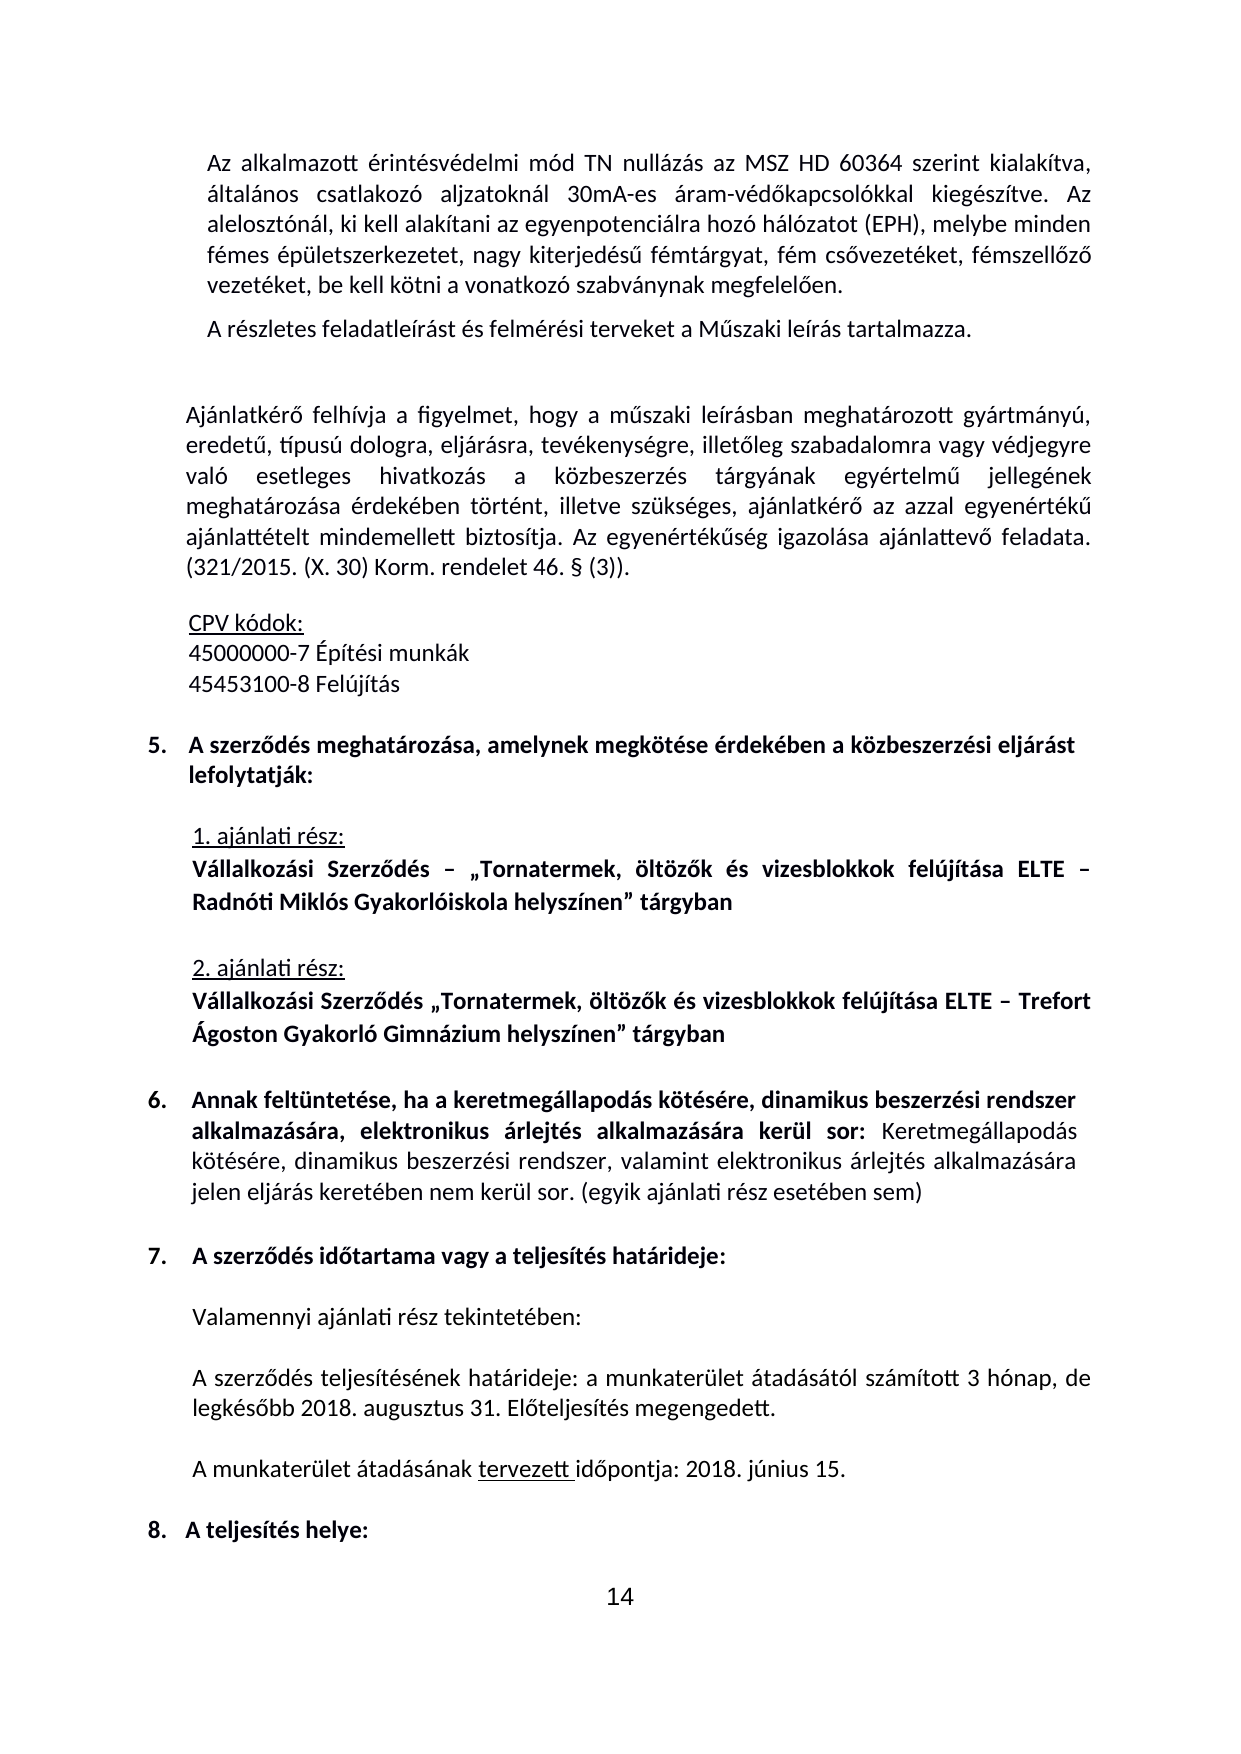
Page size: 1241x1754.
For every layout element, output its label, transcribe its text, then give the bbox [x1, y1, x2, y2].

text 5. A szerződés meghatározása, amelynek megkötése érdekében a közbeszerzési eljárást lefolytatják: [148, 729, 1077, 790]
list A szerződés időtartama vagy a teljesítés határideje: [148, 1240, 1077, 1270]
text 45453100-8 Felújítás [188, 668, 1093, 698]
text CPV kódok: [188, 607, 1093, 637]
text Valamennyi ajánlati rész tekintetében: [192, 1301, 1093, 1331]
text 2. ajánlati rész: [192, 952, 1093, 983]
text Az alkalmazott érintésvédelmi mód TN nullázás az MSZ HD 60364 szerint kialakítva, általános csatlakozó aljzatoknál 30mA-es áram-védőkapcsolókkal kiegészítve. Az alelosztónál, ki kell alakítani az egyenpotenciálra hozó hálózatot (EPH), melybe minden fémes épületszerkezetet, nagy kiterjedésű fémtárgyat, fém csővezetéket, fémszellőző vezetéket, be kell kötni a vonatkozó szabványnak megfelelően. [207, 148, 1093, 300]
text A részletes feladatleírást és felmérési terveket a Műszaki leírás tartalmazza. [207, 313, 1093, 343]
text Vállalkozási Szerződés „Tornatermek, öltözők és vizesblokkok felújítása ELTE – Trefort Ágoston Gyakorló Gimnázium helyszínen” tárgyban [192, 985, 1093, 1048]
list A teljesítés helye: [148, 1514, 1077, 1545]
text Ajánlatkérő felhívja a figyelmet, hogy a műszaki leírásban meghatározott gyártmányú, eredetű, típusú dologra, eljárásra, tevékenységre, illetőleg szabadalomra vagy védjegyre való esetleges hivatkozás a közbeszerzés tárgyának egyértelmű jellegének meghatározása érdekében történt, illetve szükséges, ajánlatkérő az azzal egyenértékű ajánlattételt mindemellett biztosítja. Az egyenértékűség igazolása ajánlattevő feladata. (321/2015. (X. 30) Korm. rendelet 46. § (3)). [186, 399, 1093, 582]
text A munkaterület átadásának tervezett időpontja: 2018. június 15. [192, 1453, 1093, 1484]
text 1. ajánlati rész: [192, 821, 1093, 851]
text A szerződés teljesítésének határideje: a munkaterület átadásától számított 3 hónap, de legkésőbb 2018. augusztus 31. Előteljesítés megengedett. [192, 1362, 1093, 1423]
text Vállalkozási Szerződés – „Tornatermek, öltözők és vizesblokkok felújítása ELTE – Radnóti Miklós Gyakorlóiskola helyszínen” tárgyban [192, 853, 1093, 917]
text 6. Annak feltüntetése, ha a keretmegállapodás kötésére, dinamikus beszerzési rendszer alkalmazására, elektronikus árlejtés alkalmazására kerül sor: Keretmegállapodás kötésére, dinamikus beszerzési rendszer, valamint elektronikus árlejtés alkalmazására jelen eljárás keretében nem kerül sor. (egyik ajánlati rész esetében sem) [148, 1084, 1077, 1206]
text 45000000-7 Építési munkák [188, 637, 1093, 668]
